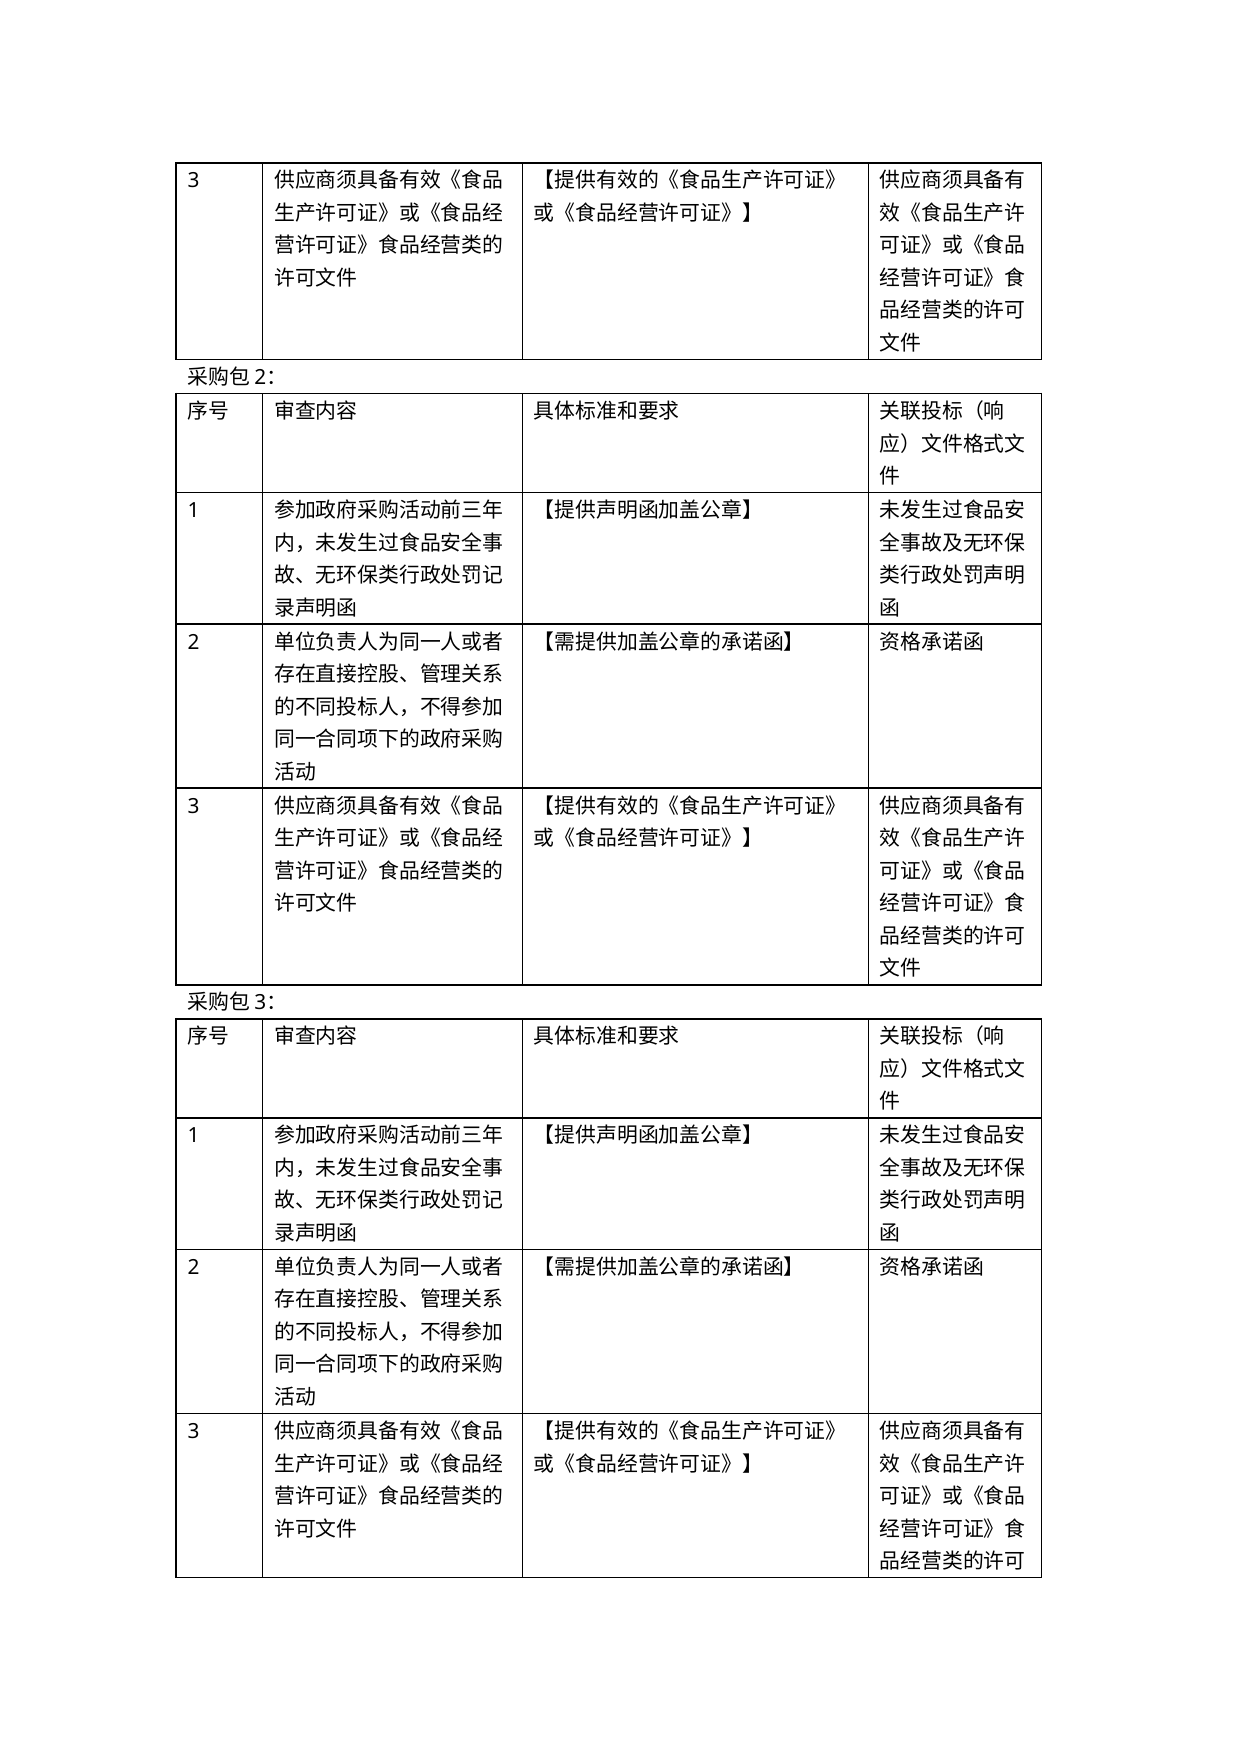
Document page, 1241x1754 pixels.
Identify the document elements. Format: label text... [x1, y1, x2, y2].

table_header 序号 [177, 394, 262, 492]
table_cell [263, 1414, 522, 1577]
table_cell 供应商须具备有效《食品生产许可证》或《食品经营许可证》食品经营类的许可文件 [869, 789, 1041, 984]
table_cell 1 [177, 1119, 262, 1248]
table_cell 未发生过食品安全事故及无环保类行政处罚声明函 [869, 1119, 1041, 1248]
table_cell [869, 1414, 1041, 1577]
text 采购包2： [187, 360, 1053, 393]
table_cell 【提供声明函加盖公章】 [523, 1119, 868, 1248]
table_cell 未发生过食品安全事故及无环保类行政处罚声明函 [869, 493, 1041, 623]
table_cell 【需提供加盖公章的承诺函】 [523, 625, 868, 787]
table_cell 【提供声明函加盖公章】 [523, 493, 868, 623]
table_cell 单位负责人为同一人或者存在直接控股、管理关系的不同投标人，不得参加同一合同项下的政府采购活动 [263, 1250, 522, 1413]
table_header 序号 [177, 1020, 262, 1117]
table_cell 资格承诺函 [869, 1250, 1041, 1413]
table_cell 参加政府采购活动前三年内，未发生过食品安全事故、无环保类行政处罚记录声明函 [263, 1119, 522, 1248]
table_cell 3 [177, 1414, 262, 1577]
table_cell 【提供有效的《食品生产许可证》或《食品经营许可证》】 [523, 789, 868, 984]
table_header 关联投标（响应）文件格式文件 [869, 1020, 1041, 1117]
table_cell 单位负责人为同一人或者存在直接控股、管理关系的不同投标人，不得参加同一合同项下的政府采购活动 [263, 625, 522, 787]
text 采购包3： [187, 985, 1053, 1018]
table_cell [523, 1414, 868, 1577]
table_cell 供应商须具备有效《食品生产许可证》或《食品经营许可证》食品经营类的许可文件 [263, 164, 522, 358]
table_cell 【需提供加盖公章的承诺函】 [523, 1250, 868, 1413]
table_cell 供应商须具备有效《食品生产许可证》或《食品经营许可证》食品经营类的许可文件 [263, 789, 522, 984]
table_cell 资格承诺函 [869, 625, 1041, 787]
table_cell 3 [177, 164, 262, 358]
table_header 具体标准和要求 [523, 1020, 868, 1117]
table_header 具体标准和要求 [523, 394, 868, 492]
table_cell 【提供有效的《食品生产许可证》或《食品经营许可证》】 [523, 164, 868, 358]
table_header 关联投标（响应）文件格式文件 [869, 394, 1041, 492]
table_cell 3 [177, 789, 262, 984]
table_header 审查内容 [263, 1020, 522, 1117]
table_cell 2 [177, 625, 262, 787]
table_cell 供应商须具备有效《食品生产许可证》或《食品经营许可证》食品经营类的许可文件 [869, 164, 1041, 358]
table_header 审查内容 [263, 394, 522, 492]
table_cell 1 [177, 493, 262, 623]
table_cell 参加政府采购活动前三年内，未发生过食品安全事故、无环保类行政处罚记录声明函 [263, 493, 522, 623]
table_cell 2 [177, 1250, 262, 1413]
